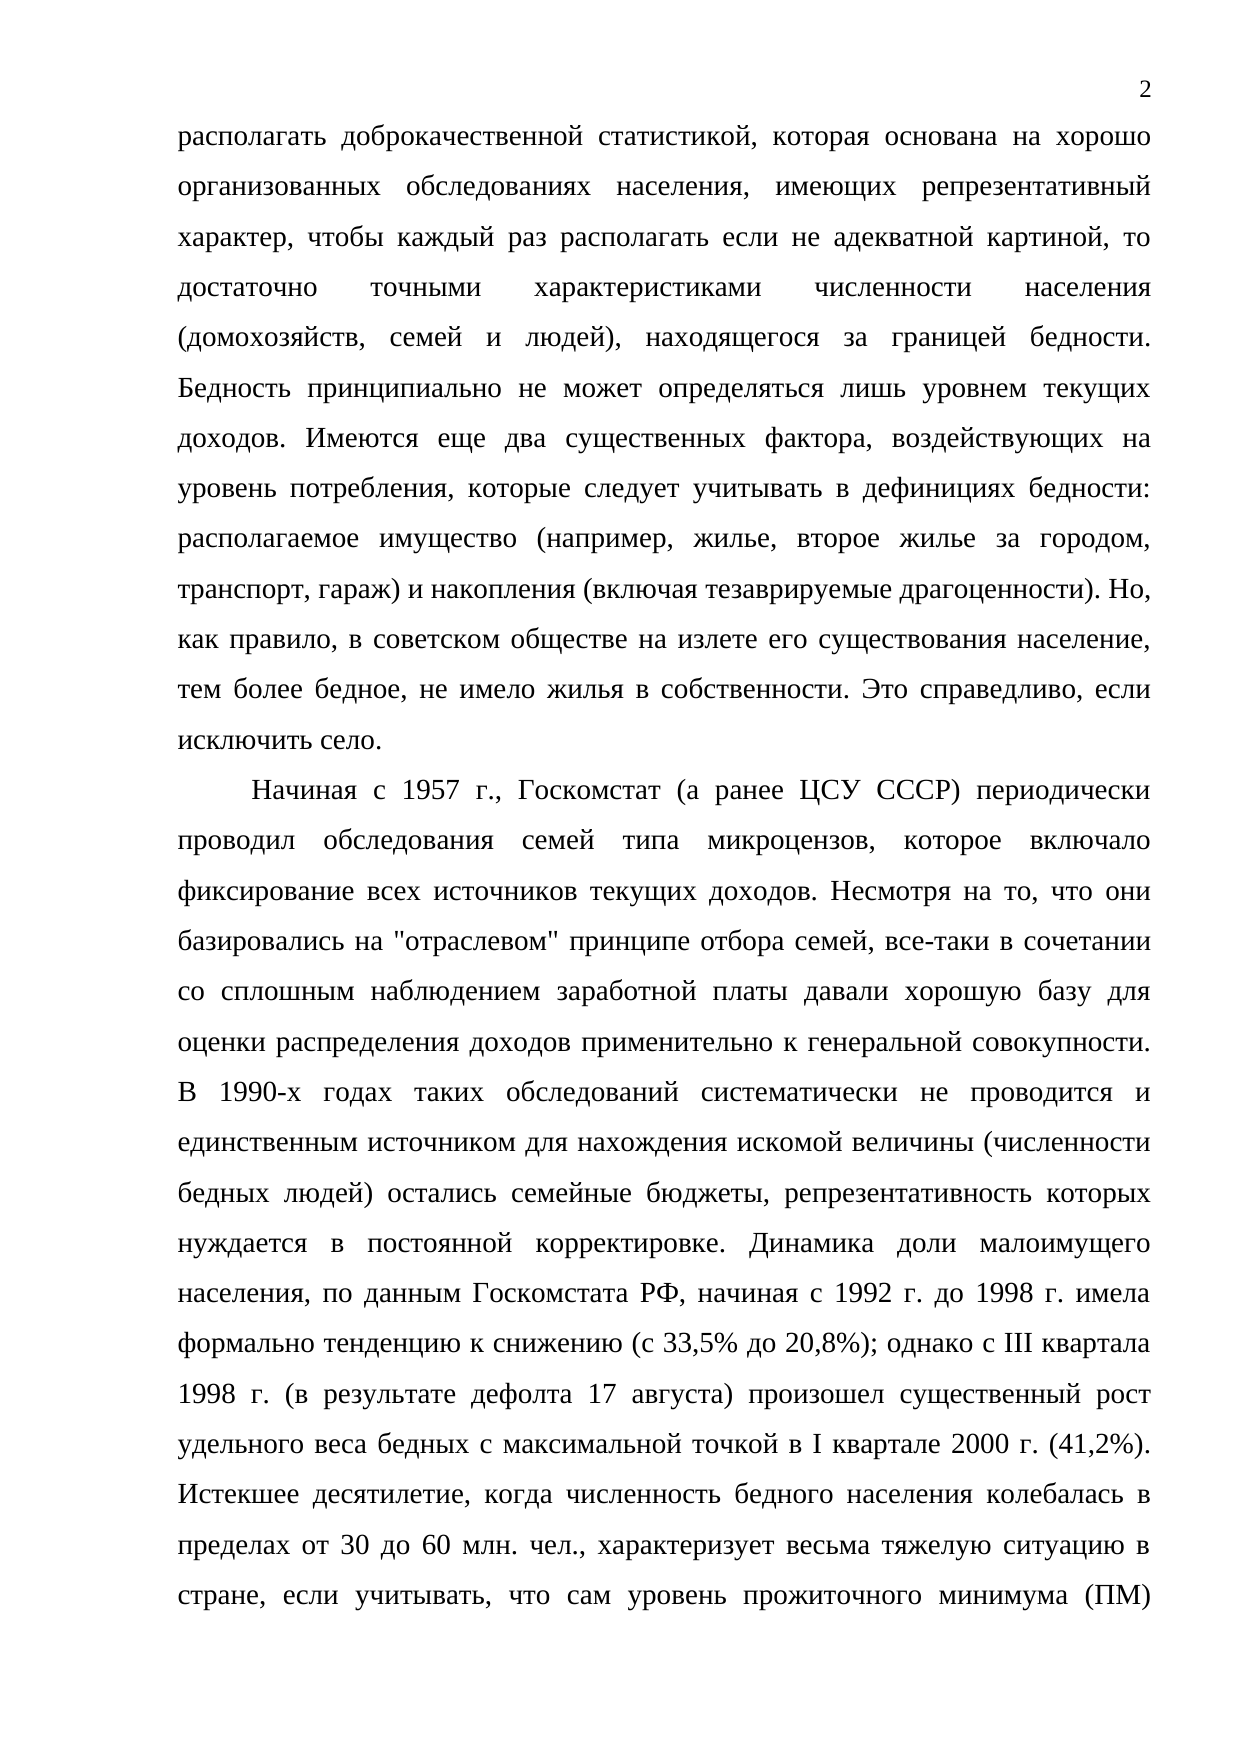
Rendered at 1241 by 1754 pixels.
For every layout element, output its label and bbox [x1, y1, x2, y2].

text [177, 772, 1152, 1611]
text [177, 118, 1152, 755]
